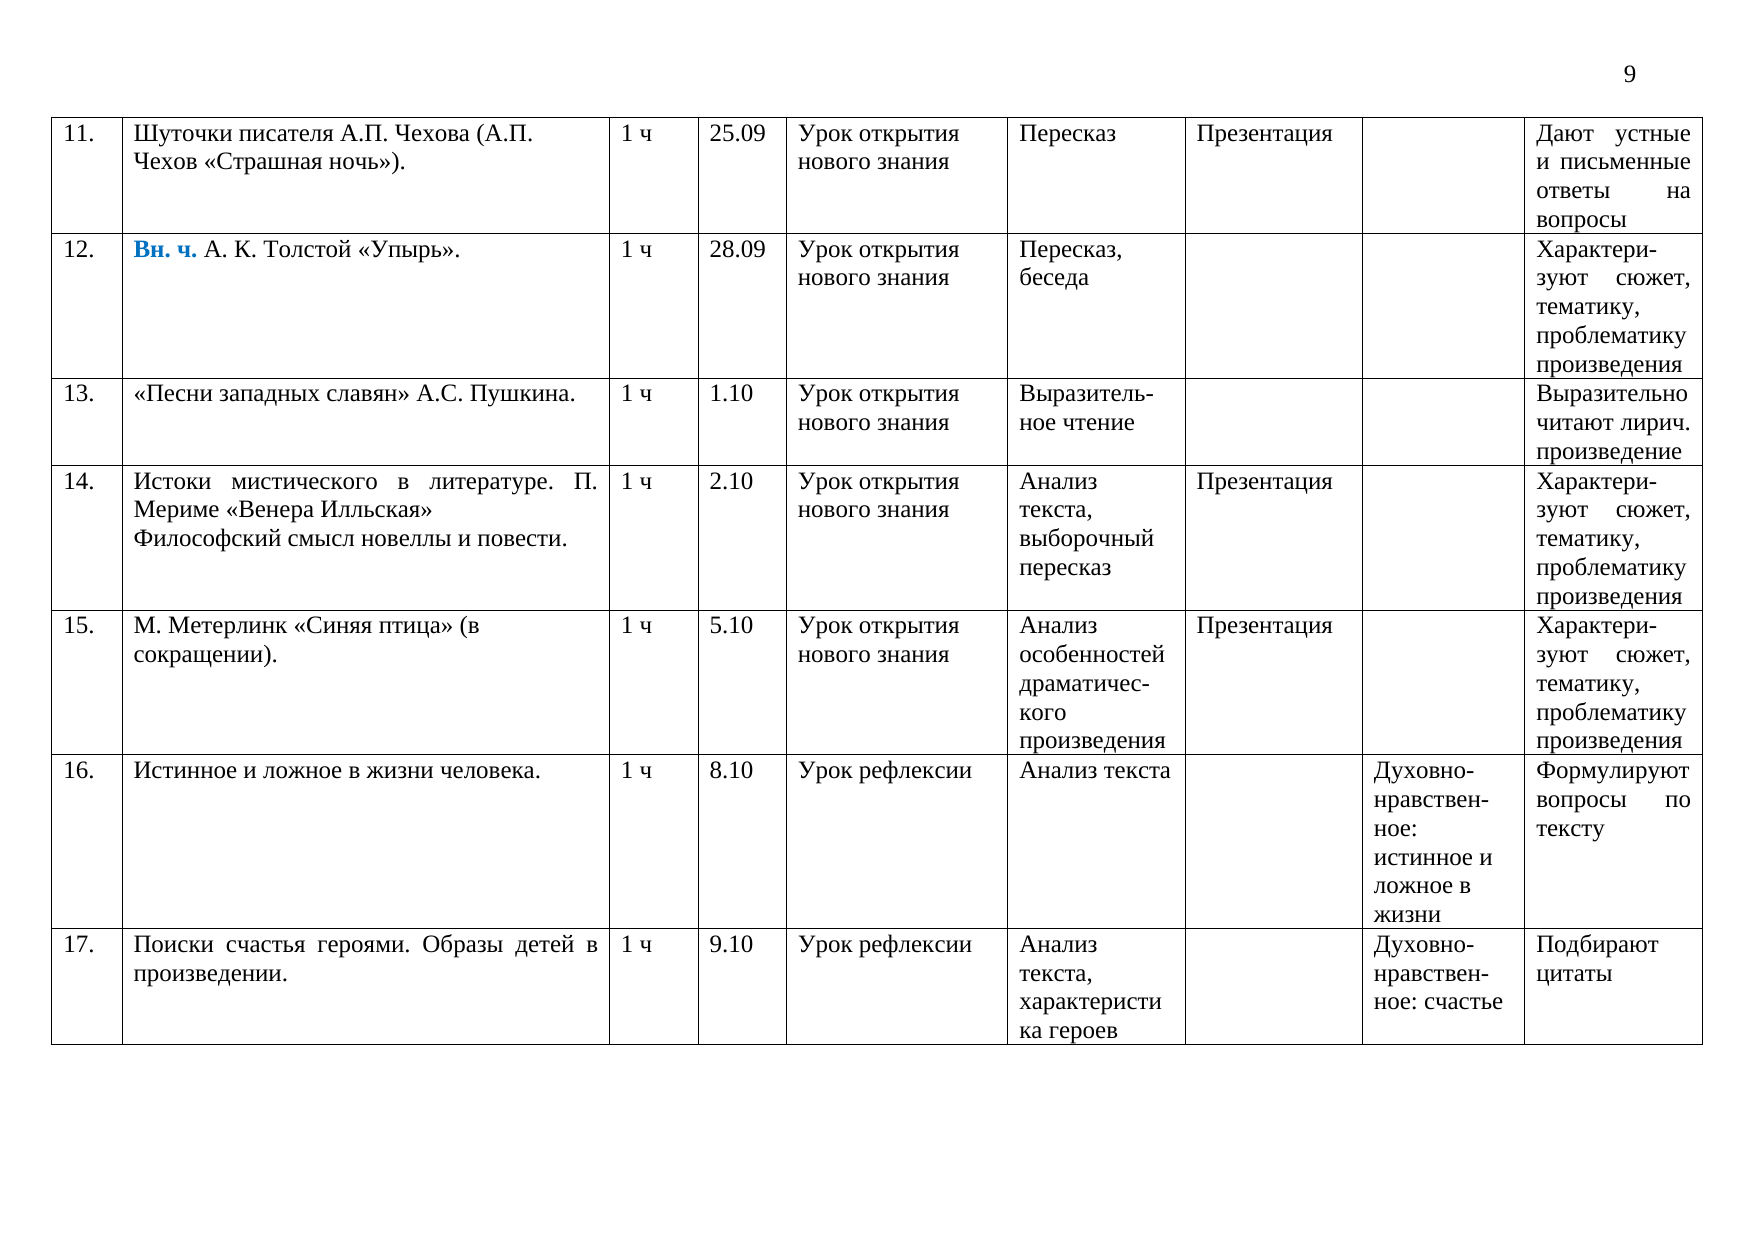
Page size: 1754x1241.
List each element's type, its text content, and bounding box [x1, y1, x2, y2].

table_cell Выразитель-ное чтение [1008, 379, 1185, 465]
table_cell Шуточки писателя А.П. Чехова (А.П. Чехов «Страшная ночь»). [123, 118, 609, 233]
table_cell [1363, 118, 1524, 233]
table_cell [787, 118, 1007, 233]
table_cell [1363, 379, 1524, 465]
table_cell Пересказ [1008, 118, 1185, 233]
table_cell Презентация [1186, 118, 1362, 233]
table_cell 1 ч [610, 611, 698, 754]
table_cell 16. [52, 755, 122, 928]
table_cell Анализ текста, характеристика героев [1008, 929, 1185, 1044]
table_cell 1 ч [610, 379, 698, 465]
table_cell Подбирают цитаты [1525, 929, 1702, 1044]
table_cell Истоки мистического в литературе. П. Мериме «Венера Илльская» Философский смысл новеллы и повести. [123, 466, 609, 609]
table_cell [1186, 234, 1362, 377]
table_cell Урок рефлексии [787, 929, 1007, 1044]
table_cell Презентация [1186, 466, 1362, 609]
table_cell Духовно-нравствен-ное: счастье [1363, 929, 1524, 1044]
table_cell 1 ч [610, 466, 698, 609]
table_cell 15. [52, 611, 122, 754]
table_cell 28.09 [699, 234, 786, 377]
table_cell [1363, 466, 1524, 609]
table_cell Урок открытия нового знания [787, 234, 1007, 377]
table_cell 14. [52, 466, 122, 609]
table_cell 1 ч [610, 234, 698, 377]
table_cell [1363, 611, 1524, 754]
table_cell 5.10 [699, 611, 786, 754]
table_cell Презентация [1186, 611, 1362, 754]
table_cell [1186, 379, 1362, 465]
table_cell Урок открытия нового знания [787, 466, 1007, 609]
table_cell 9.10 [699, 929, 786, 1044]
table_cell 13. [52, 379, 122, 465]
table_cell 12. [52, 234, 122, 377]
table_cell Пересказ, беседа [1008, 234, 1185, 377]
table_cell Поиски счастья героями. Образы детей в произведении. [123, 929, 609, 1044]
table_cell Урок рефлексии [787, 755, 1007, 928]
table_cell 11. [52, 118, 122, 233]
table_cell 1 ч [610, 755, 698, 928]
table_cell 8.10 [699, 755, 786, 928]
table_cell 25.09 [699, 118, 786, 233]
table_cell Истинное и ложное в жизни человека. [123, 755, 609, 928]
table_cell 1.10 [699, 379, 786, 465]
table_cell Урок открытия нового знания [787, 611, 1007, 754]
table_cell [1186, 755, 1362, 928]
table_cell Вн. ч. А. К. Толстой «Упырь». [123, 234, 609, 377]
table_cell Формулируют вопросы по тексту [1525, 755, 1702, 928]
table_cell 2.10 [699, 466, 786, 609]
table_cell 1 ч [610, 929, 698, 1044]
table_cell М. Метерлинк «Синяя птица» (в сокращении). [123, 611, 609, 754]
table_cell [1186, 929, 1362, 1044]
table_cell Анализ текста, выборочный пересказ [1008, 466, 1185, 609]
table_cell Урок открытия нового знания [787, 379, 1007, 465]
table_cell [1363, 234, 1524, 377]
table_cell 1 ч [610, 118, 698, 233]
table_cell Анализ текста [1008, 755, 1185, 928]
table_cell «Песни западных славян» А.С. Пушкина. [123, 379, 609, 465]
table_cell 17. [52, 929, 122, 1044]
